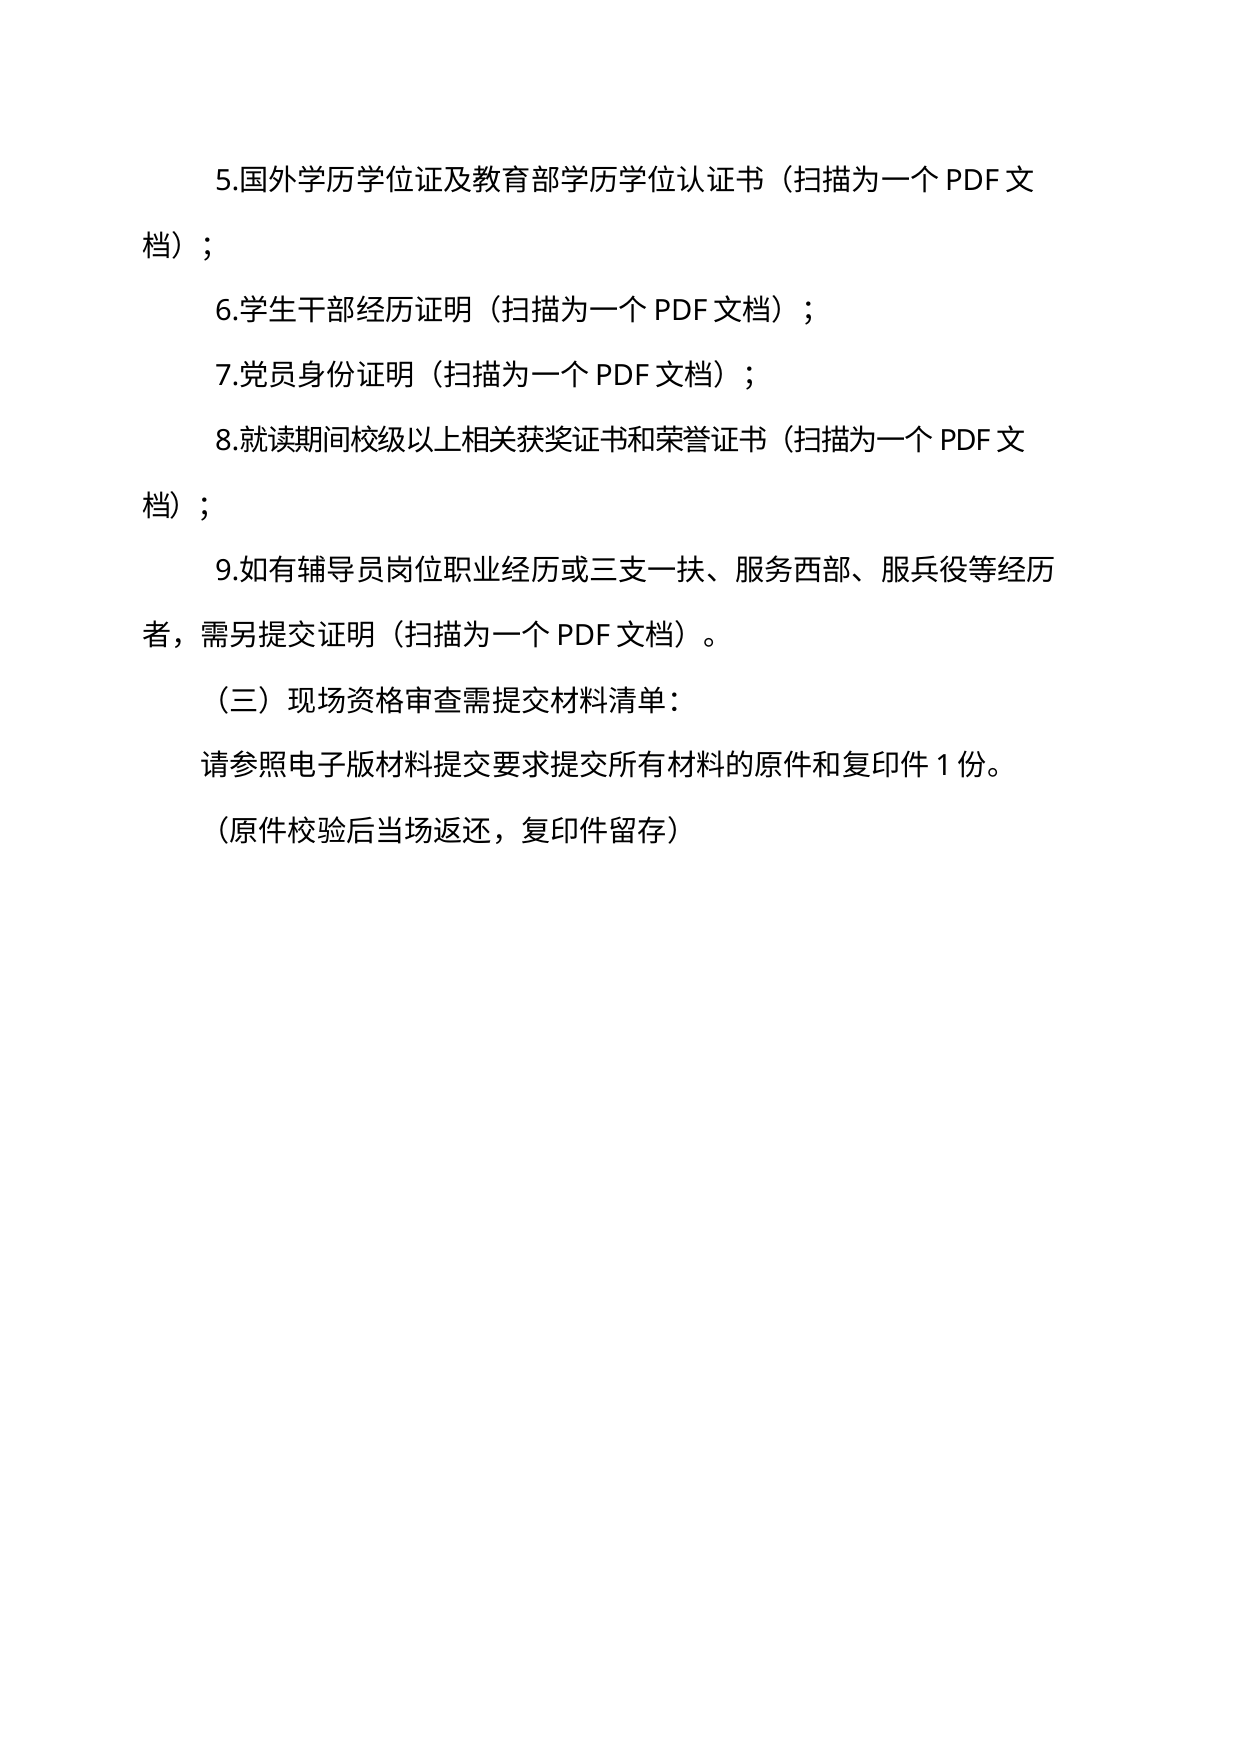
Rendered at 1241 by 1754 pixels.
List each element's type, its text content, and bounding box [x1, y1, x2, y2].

text （原件校验后当场返还，复印件留存） [142, 796, 1098, 861]
text 请参照电子版材料提交要求提交所有材料的原件和复印件1份。 [142, 731, 1098, 796]
text 6.学生干部经历证明（扫描为一个PDF文档）； [142, 276, 1098, 341]
text 8.就读期间校级以上相关获奖证书和荣誉证书（扫描为一个PDF文档）； [142, 406, 1098, 536]
text 7.党员身份证明（扫描为一个PDF文档）； [142, 341, 1098, 406]
text （三）现场资格审查需提交材料清单： [142, 666, 1098, 731]
text 5.国外学历学位证及教育部学历学位认证书（扫描为一个PDF文档）； [142, 146, 1098, 276]
text 9.如有辅导员岗位职业经历或三支一扶、服务西部、服兵役等经历者，需另提交证明（扫描为一个PDF文档）。 [142, 536, 1098, 666]
